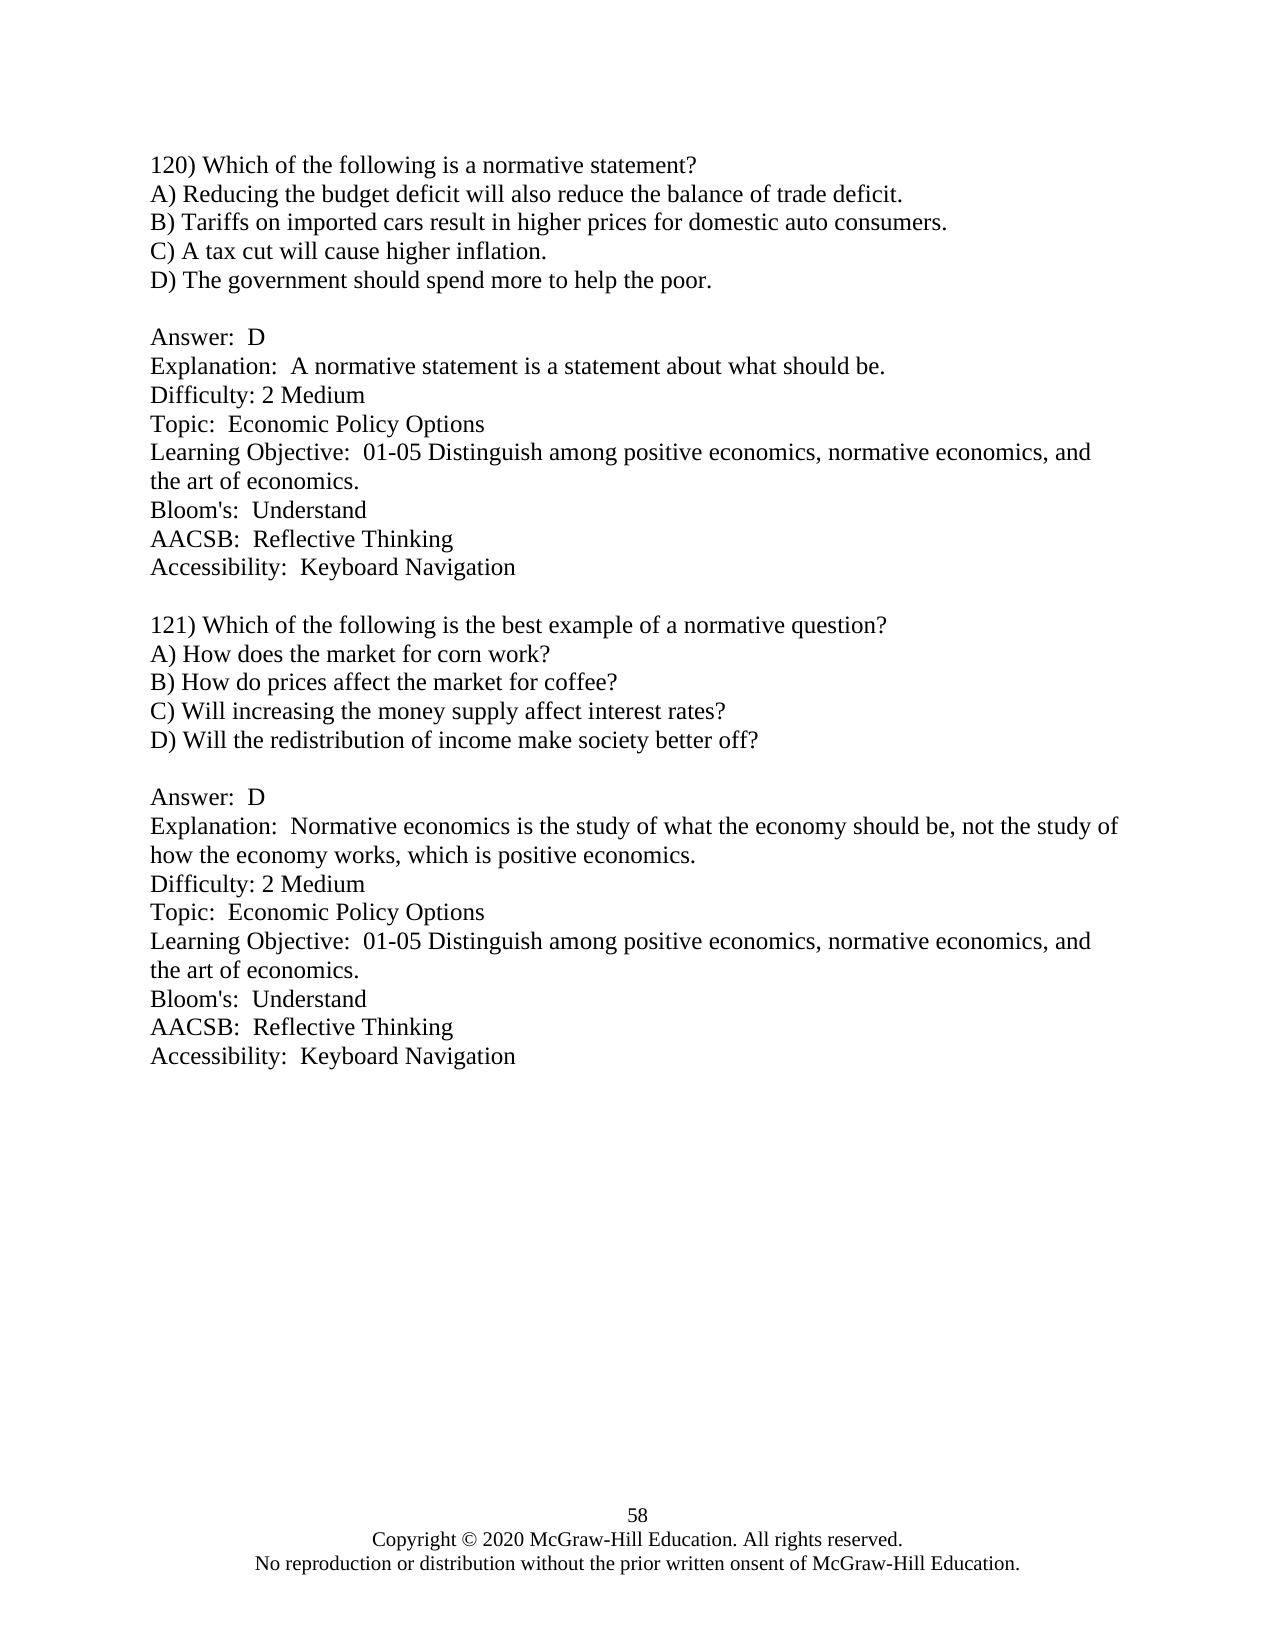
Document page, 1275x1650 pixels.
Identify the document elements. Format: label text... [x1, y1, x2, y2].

text Accessibility: Keyboard Navigation [150, 552, 1125, 581]
text D) The government should spend more to help the poor. [150, 265, 1125, 294]
text D) Will the redistribution of income make society better off? [150, 725, 1125, 754]
text AACSB: Reflective Thinking [150, 524, 1125, 552]
text Bloom's: Understand [150, 984, 1125, 1012]
text Explanation: A normative statement is a statement about what should be. [150, 351, 1125, 380]
text Bloom's: Understand [150, 495, 1125, 524]
text Answer: D [150, 322, 1125, 351]
text Answer: D [150, 782, 1125, 811]
text C) Will increasing the money supply affect interest rates? [150, 696, 1125, 725]
text A) Reducing the budget deficit will also reduce the balance of trade deficit. [150, 179, 1125, 207]
text Topic: Economic Policy Options [150, 897, 1125, 926]
text B) Tariffs on imported cars result in higher prices for domestic auto consumers. [150, 207, 1125, 236]
text Difficulty: 2 Medium [150, 380, 1125, 409]
text Topic: Economic Policy Options [150, 409, 1125, 437]
text A) How does the market for corn work? [150, 639, 1125, 667]
text 121) Which of the following is the best example of a normative question? [150, 610, 1125, 639]
text Learning Objective: 01-05 Distinguish among positive economics, normative economics, and the art of economics. [150, 437, 1125, 495]
text C) A tax cut will cause higher inflation. [150, 236, 1125, 265]
text 120) Which of the following is a normative statement? [150, 150, 1125, 179]
text Learning Objective: 01-05 Distinguish among positive economics, normative economics, and the art of economics. [150, 926, 1125, 984]
text Difficulty: 2 Medium [150, 869, 1125, 897]
text Accessibility: Keyboard Navigation [150, 1041, 1125, 1070]
text B) How do prices affect the market for coffee? [150, 667, 1125, 696]
text AACSB: Reflective Thinking [150, 1012, 1125, 1041]
text Explanation: Normative economics is the study of what the economy should be, not the study of how the economy works, which is positive economics. [150, 811, 1125, 869]
